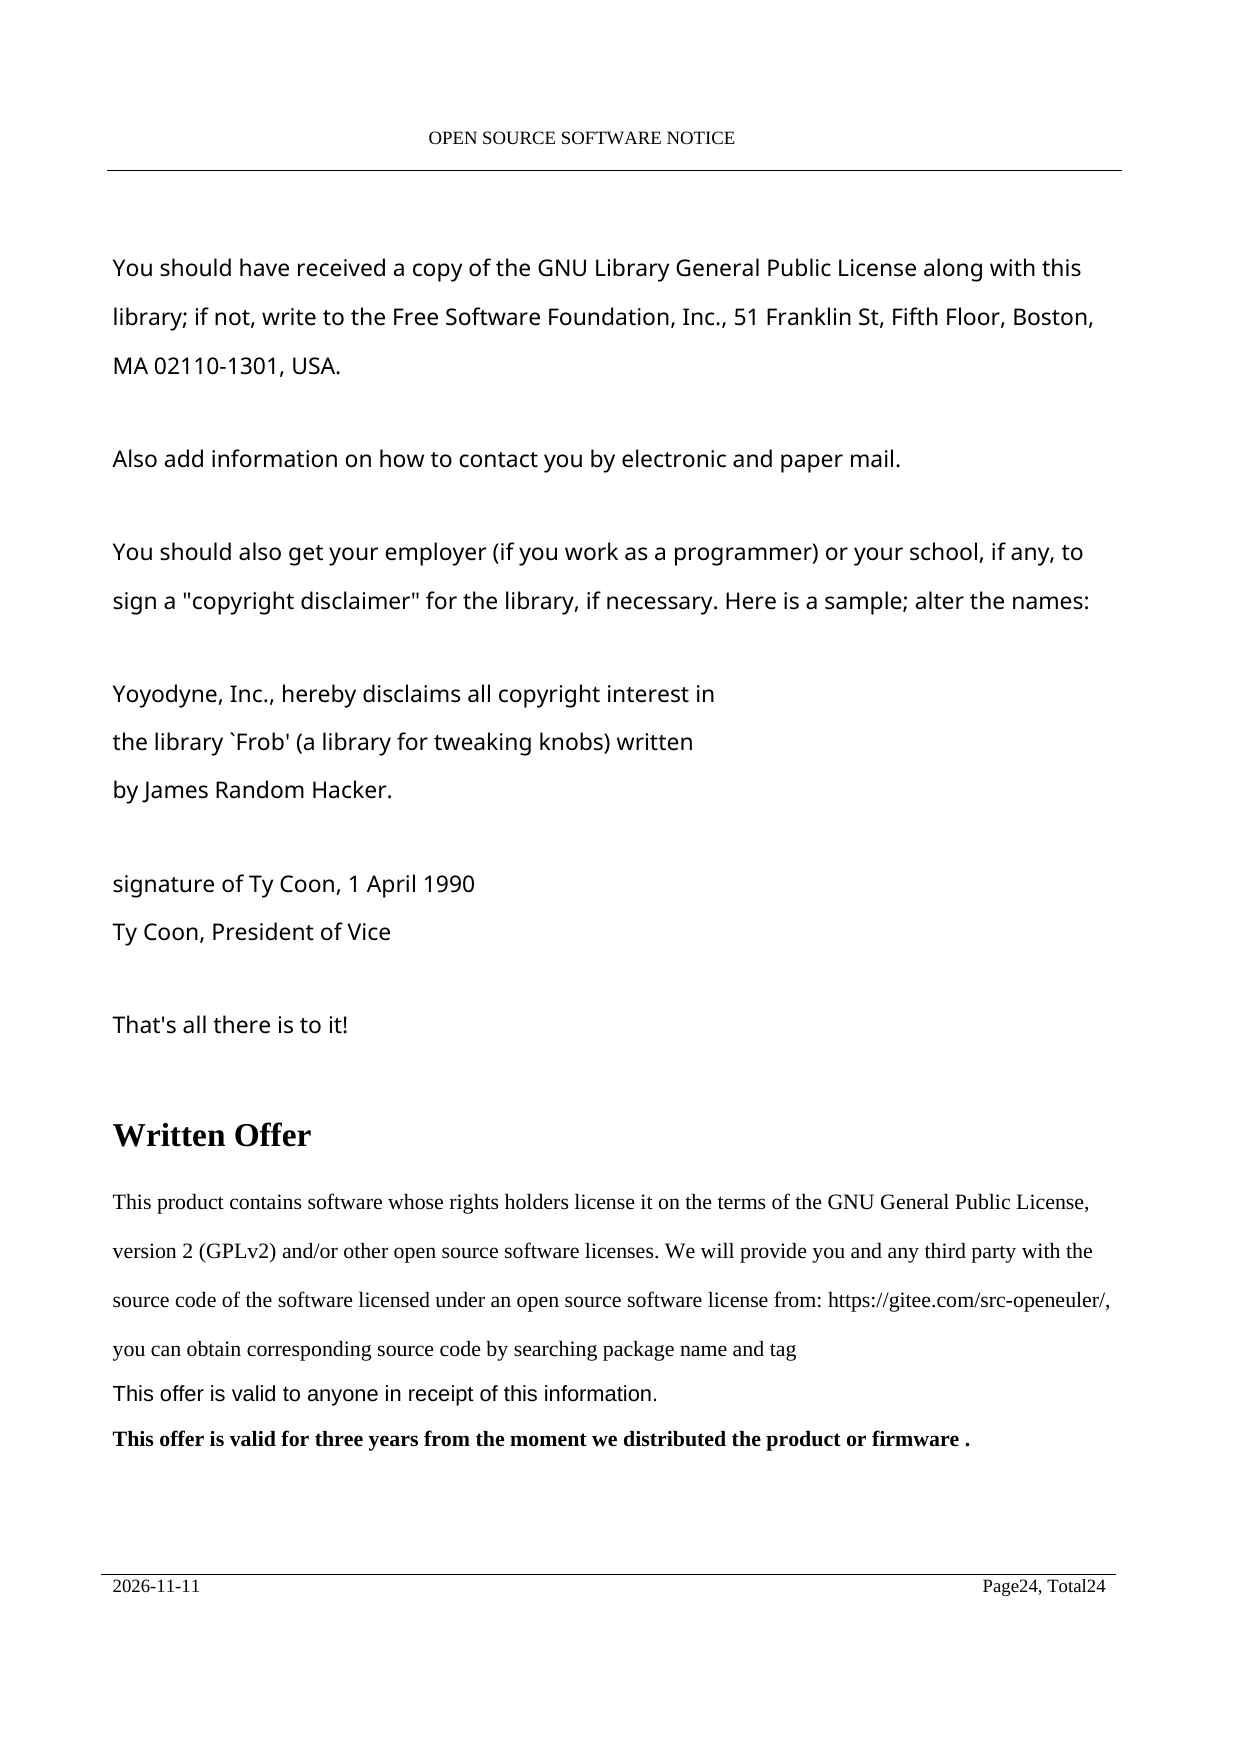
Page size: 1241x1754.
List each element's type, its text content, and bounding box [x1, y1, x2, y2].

text Yoyodyne, Inc., hereby disclaims all copyright interest in [112, 677, 1128, 710]
text Also add information on how to contact you by electronic and paper mail. [112, 442, 1128, 475]
text You should have received a copy of the GNU Library General Public License along with this library; if not, write to the Free Software Foundation, Inc., 51 Franklin St, Fifth Floor, Boston, MA 02110-1301, USA. [112, 251, 1128, 381]
text Ty Coon, President of Vice [112, 915, 1128, 947]
text This offer is valid for three years from the moment we distributed the product or firmware . [112, 1422, 1128, 1454]
text signature of Ty Coon, 1 April 1990 [112, 867, 1128, 899]
text by James Random Hacker. [112, 774, 1128, 806]
text This product contains software whose rights holders license it on the terms of the GNU General Public License, version 2 (GPLv2) and/or other open source software licenses. We will provide you and any third party with the source code of the software licensed under an open source software license from: https://gitee.com/src-openeuler/, you can obtain corresponding source code by searching package name and tag [112, 1186, 1128, 1364]
text This offer is valid to anyone in receipt of this information. [112, 1377, 1128, 1409]
text Written Offer [112, 1101, 1128, 1166]
text the library `Frob' (a library for tweaking knobs) written [112, 726, 1128, 758]
text You should also get your employer (if you work as a programmer) or your school, if any, to sign a "copyright disclaimer" for the library, if necessary. Here is a sample; alter the names: [112, 535, 1128, 617]
text That's all there is to it! [112, 1008, 1128, 1041]
